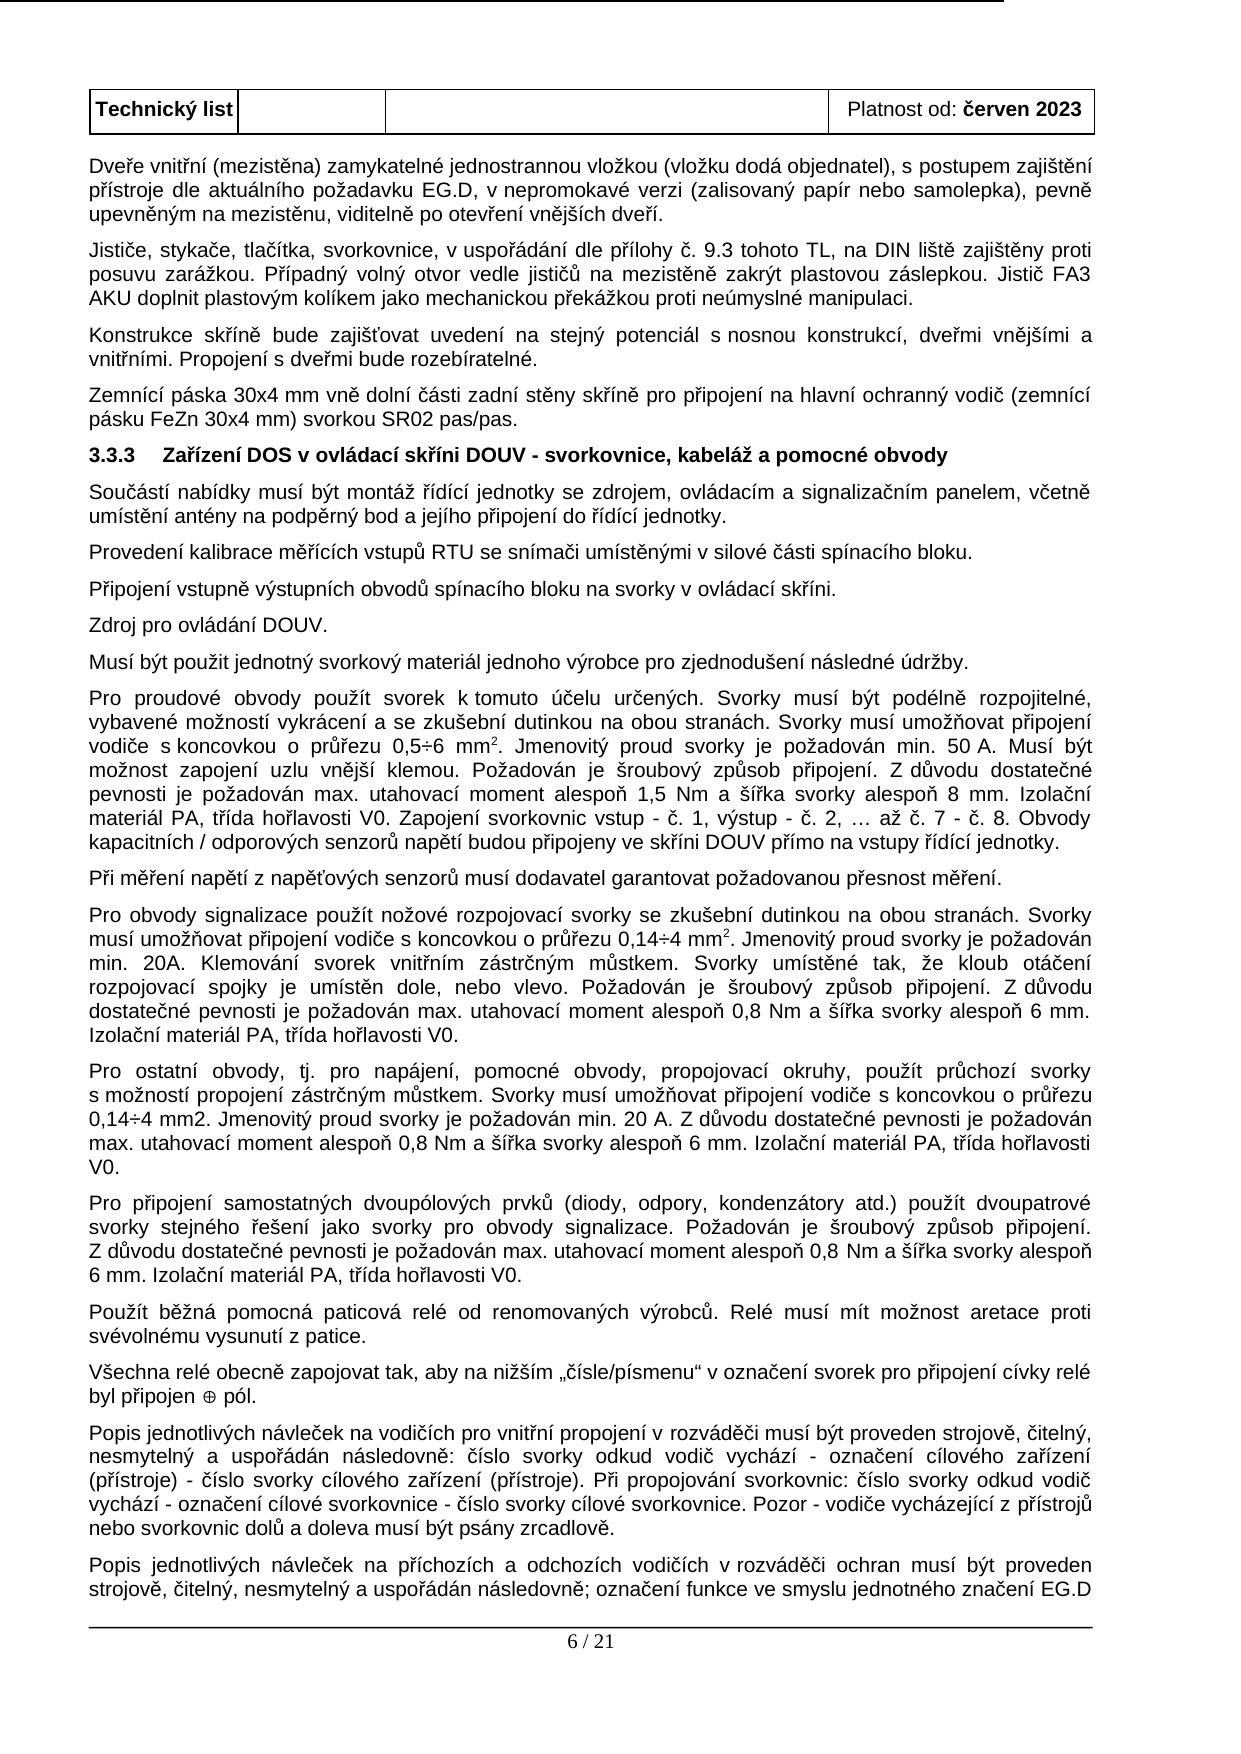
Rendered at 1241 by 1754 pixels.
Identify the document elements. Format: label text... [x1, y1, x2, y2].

text Musí být použit jednotný svorkový materiál jednoho výrobce pro zjednodušení následné údržby. [89, 649, 1092, 673]
text Připojení vstupně výstupních obvodů spínacího bloku na svorky v ovládací skříni. [89, 577, 1092, 601]
text Při měření napětí z napěťových senzorů musí dodavatel garantovat požadovanou přesnost měření. [89, 866, 1092, 890]
text Pro ostatní obvody, tj. pro napájení, pomocné obvody, propojovací okruhy, použít průchozí svorky s možností propojení zástrčným můstkem. Svorky musí umožňovat připojení vodiče s koncovkou o průřezu 0,14÷4 mm2. Jmenovitý proud svorky je požadován min. 20 A. Z důvodu dostatečné pevnosti je požadován max. utahovací moment alespoň 0,8 Nm a šířka svorky alespoň 6 mm. Izolační materiál PA, třída hořlavosti V0. [89, 1059, 1092, 1179]
text Jističe, stykače, tlačítka, svorkovnice, v uspořádání dle přílohy č. 9.3 tohoto TL, na DIN liště zajištěny proti posuvu zarážkou. Případný volný otvor vedle jističů na mezistěně zakrýt plastovou záslepkou. Jistič FA3 AKU doplnit plastovým kolíkem jako mechanickou překážkou proti neúmyslné manipulaci. [89, 238, 1092, 310]
text Pro obvody signalizace použít nožové rozpojovací svorky se zkušební dutinkou na obou stranách. Svorky musí umožňovat připojení vodiče s koncovkou o průřezu 0,14÷4 mm2. Jmenovitý proud svorky je požadován min. 20A. Klemování svorek vnitřním zástrčným můstkem. Svorky umístěné tak, že kloub otáčení rozpojovací spojky je umístěn dole, nebo vlevo. Požadován je šroubový způsob připojení. Z důvodu dostatečné pevnosti je požadován max. utahovací moment alespoň 0,8 Nm a šířka svorky alespoň 6 mm. Izolační materiál PA, třída hořlavosti V0. [89, 903, 1092, 1046]
text Konstrukce skříně bude zajišťovat uvedení na stejný potenciál s nosnou konstrukcí, dveřmi vnějšími a vnitřními. Propojení s dveřmi bude rozebíratelné. [89, 322, 1092, 370]
text Pro připojení samostatných dvoupólových prvků (diody, odpory, kondenzátory atd.) použít dvoupatrové svorky stejného řešení jako svorky pro obvody signalizace. Požadován je šroubový způsob připojení. Z důvodu dostatečné pevnosti je požadován max. utahovací moment alespoň 0,8 Nm a šířka svorky alespoň 6 mm. Izolační materiál PA, třída hořlavosti V0. [89, 1191, 1092, 1287]
text Dveře vnitřní (mezistěna) zamykatelné jednostrannou vložkou (vložku dodá objednatel), s postupem zajištění přístroje dle aktuálního požadavku EG.D, v nepromokavé verzi (zalisovaný papír nebo samolepka), pevně upevněným na mezistěnu, viditelně po otevření vnějších dveří. [89, 154, 1092, 226]
list Zařízení DOS v ovládací skříni DOUV - svorkovnice, kabeláž a pomocné obvody [89, 443, 1092, 467]
text Všechna relé obecně zapojovat tak, aby na nižším „čísle/písmenu“ v označení svorek pro připojení cívky relé byl připojen pól. [89, 1360, 1092, 1408]
text Použít běžná pomocná paticová relé od renomovaných výrobců. Relé musí mít možnost aretace proti svévolnému vysunutí z patice. [89, 1299, 1092, 1347]
text Provedení kalibrace měřících vstupů RTU se snímači umístěnými v silové části spínacího bloku. [89, 540, 1092, 564]
text Zemnící páska 30x4 mm vně dolní části zadní stěny skříně pro připojení na hlavní ochranný vodič (zemnící pásku FeZn 30x4 mm) svorkou SR02 pas/pas. [89, 383, 1092, 431]
text Pro proudové obvody použít svorek k tomuto účelu určených. Svorky musí být podélně rozpojitelné, vybavené možností vykrácení a se zkušební dutinkou na obou stranách. Svorky musí umožňovat připojení vodiče s koncovkou o průřezu 0,5÷6 mm2. Jmenovitý proud svorky je požadován min. 50 A. Musí být možnost zapojení uzlu vnější klemou. Požadován je šroubový způsob připojení. Z důvodu dostatečné pevnosti je požadován max. utahovací moment alespoň 1,5 Nm a šířka svorky alespoň 8 mm. Izolační materiál PA, třída hořlavosti V0. Zapojení svorkovnic vstup - č. 1, výstup - č. 2, … až č. 7 - č. 8. Obvody kapacitních / odporových senzorů napětí budou připojeny ve skříni DOUV přímo na vstupy řídící jednotky. [89, 686, 1092, 854]
text Zdroj pro ovládání DOUV. [89, 613, 1092, 637]
text Popis jednotlivých návleček na vodičích pro vnitřní propojení v rozváděči musí být proveden strojově, čitelný, nesmytelný a uspořádán následovně: číslo svorky odkud vodič vychází - označení cílového zařízení (přístroje) - číslo svorky cílového zařízení (přístroje). Při propojování svorkovnic: číslo svorky odkud vodič vychází - označení cílové svorkovnice - číslo svorky cílové svorkovnice. Pozor - vodiče vycházející z přístrojů nebo svorkovnic dolů a doleva musí být psány zrcadlově. [89, 1420, 1092, 1540]
text Součástí nabídky musí být montáž řídící jednotky se zdrojem, ovládacím a signalizačním panelem, včetně umístění antény na podpěrný bod a jejího připojení do řídící jednotky. [89, 480, 1092, 528]
